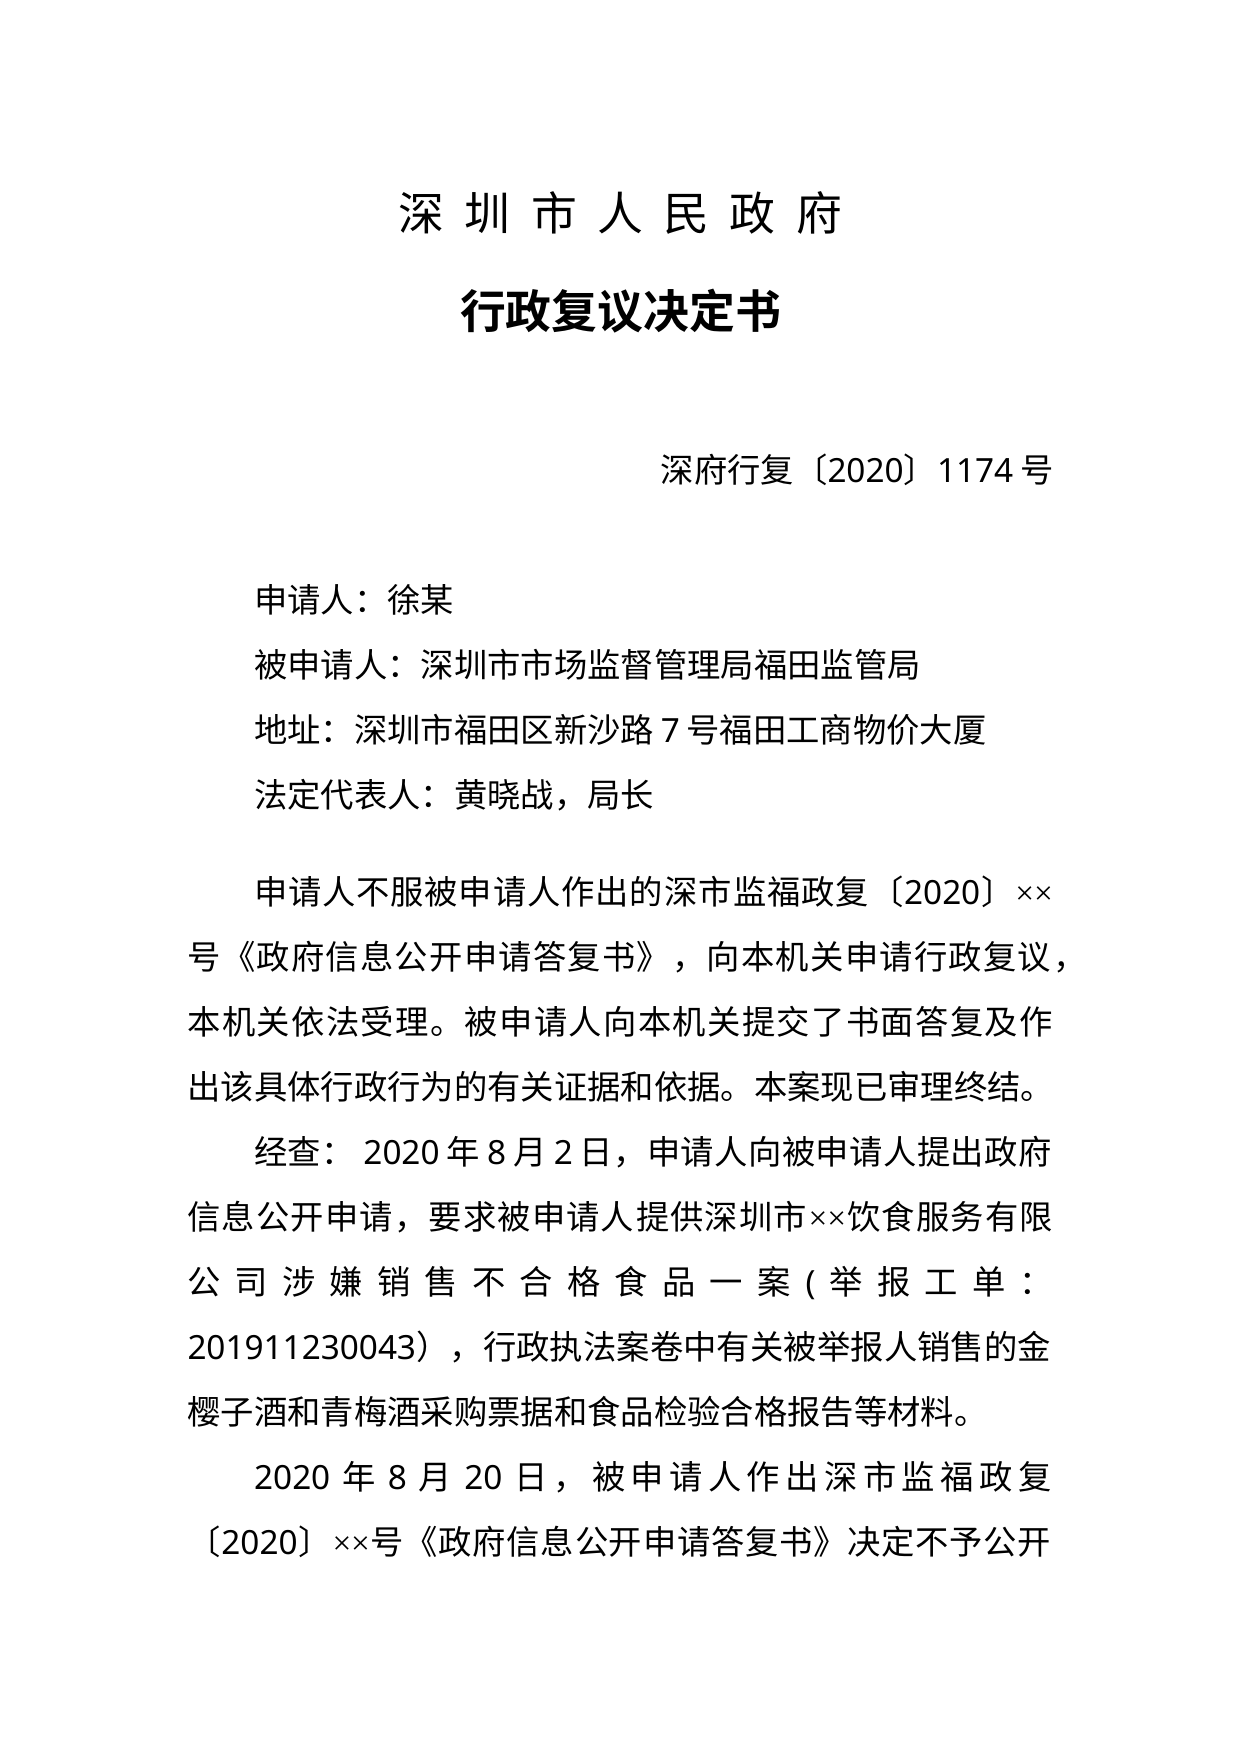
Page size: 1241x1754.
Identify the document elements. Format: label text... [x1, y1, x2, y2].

text 地址：深圳市福田区新沙路7号福田工商物价大厦 [187, 695, 1053, 760]
text 被申请人：深圳市市场监督管理局福田监管局 [187, 630, 1053, 695]
text 经查： 2020年8月2日，申请人向被申请人提出政府信息公开申请，要求被申请人提供深圳市××饮食服务有限公司涉嫌销售不合格食品一案(举报工单：201911230043），行政执法案卷中有关被举报人销售的金樱子酒和青梅酒采购票据和食品检验合格报告等材料。 [187, 1118, 1053, 1443]
text 行政复议决定书 [187, 259, 1053, 357]
text 法定代表人：黄晓战，局长 [187, 760, 1053, 825]
text 申请人不服被申请人作出的深市监福政复〔2020〕××号《政府信息公开申请答复书》，向本机关申请行政复议，本机关依法受理。被申请人向本机关提交了书面答复及作出该具体行政行为的有关证据和依据。本案现已审理终结。 [187, 858, 1053, 1118]
text 深府行复〔2020〕1174号 [187, 435, 1053, 500]
text 申请人：徐某 [187, 565, 1053, 630]
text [187, 1443, 1053, 1573]
text 深 圳 市 人 民 政 府 [187, 162, 1053, 259]
